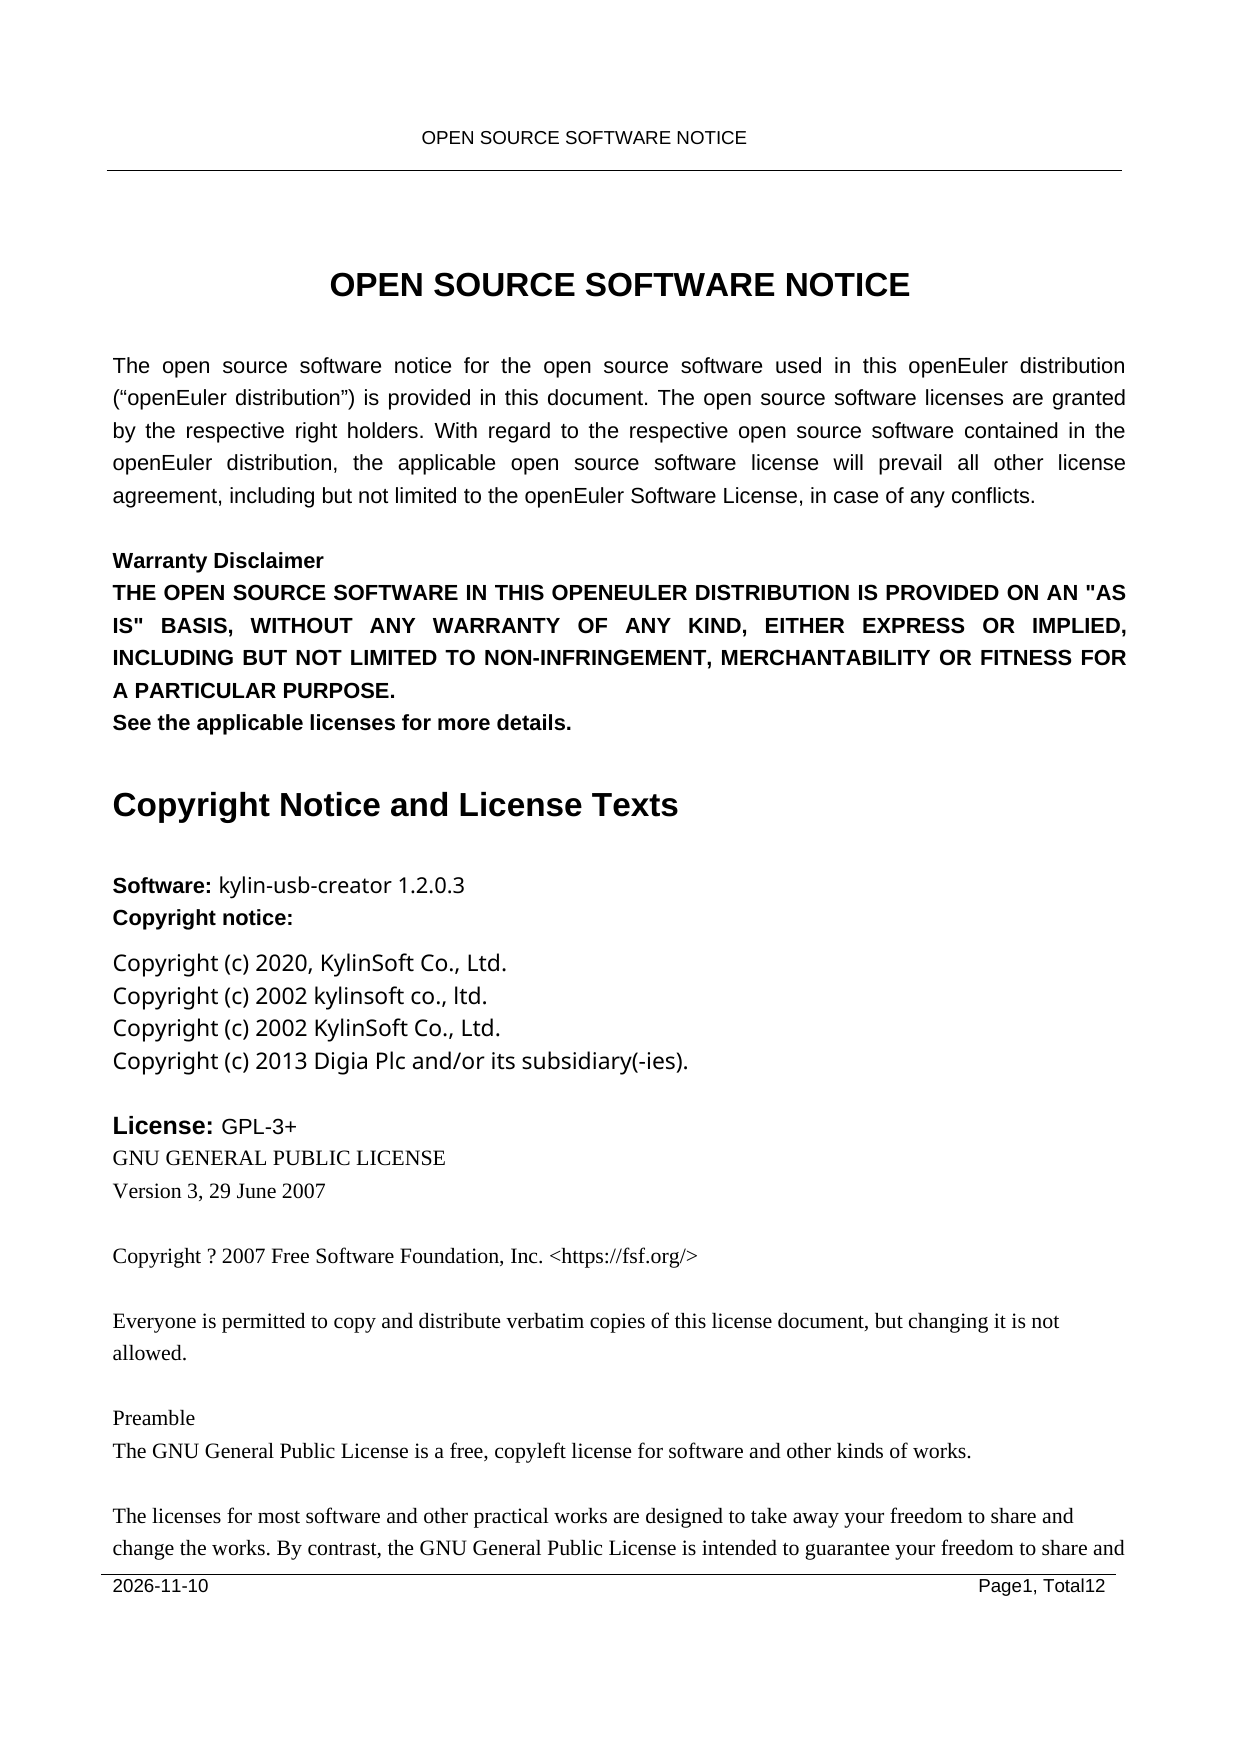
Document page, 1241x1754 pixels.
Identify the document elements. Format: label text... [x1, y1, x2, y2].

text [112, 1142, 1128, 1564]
text OPEN SOURCE SOFTWARE NOTICE [112, 251, 1128, 316]
text Warranty Disclaimer [112, 544, 1128, 576]
text License: GPL-3+ [112, 1109, 1128, 1142]
text Copyright (c) 2020, KylinSoft Co., Ltd. Copyright (c) 2002 kylinsoft co., ltd. Copyright (c) 2002 KylinSoft Co., Ltd. Copyright (c) 2013 Digia Plc and/or its subsidiary(-ies). [112, 947, 1128, 1109]
text Copyright notice: [112, 901, 1128, 934]
text THE OPEN SOURCE SOFTWARE IN THIS OPENEULER DISTRIBUTION IS PROVIDED ON AN "AS IS" BASIS, WITHOUT ANY WARRANTY OF ANY KIND, EITHER EXPRESS OR IMPLIED, INCLUDING BUT NOT LIMITED TO NON-INFRINGEMENT, MERCHANTABILITY OR FITNESS FOR A PARTICULAR PURPOSE. See the applicable licenses for more details. [112, 576, 1128, 739]
title Software: kylin-usb-creator 1.2.0.3 [112, 869, 1128, 901]
text The open source software notice for the open source software used in this openEuler distribution (“openEuler distribution”) is provided in this document. The open source software licenses are granted by the respective right holders. With regard to the respective open source software contained in the openEuler distribution, the applicable open source software license will prevail all other license agreement, including but not limited to the openEuler Software License, in case of any conflicts. [112, 349, 1128, 511]
text Copyright Notice and License Texts [112, 771, 1128, 836]
